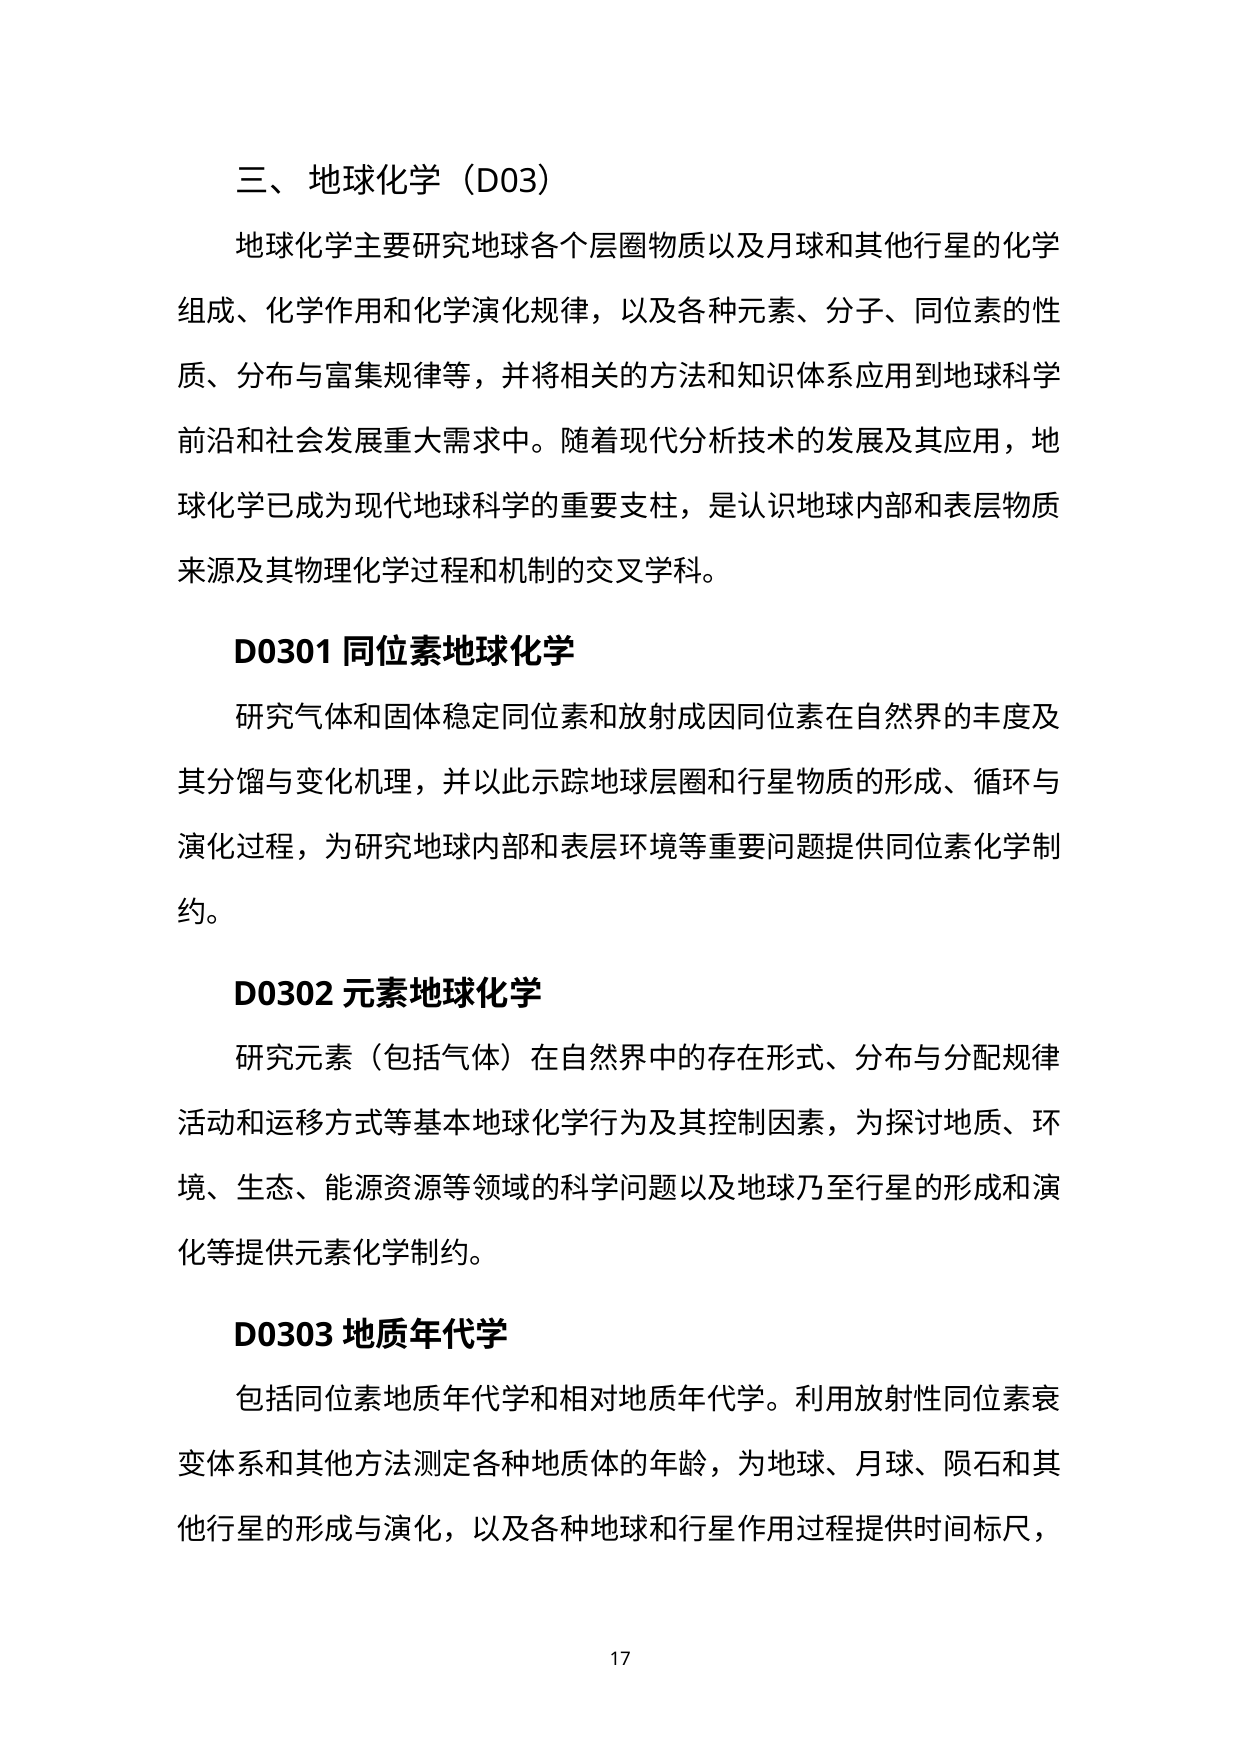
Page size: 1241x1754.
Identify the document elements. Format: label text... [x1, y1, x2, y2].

list 地球化学（D03） [236, 146, 1063, 211]
text D0301 同位素地球化学 [233, 617, 1063, 682]
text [177, 1364, 1063, 1559]
text 研究元素（包括气体）在自然界中的存在形式、分布与分配规律、活动和运移方式等基本地球化学行为及其控制因素，为探讨地质、环境、生态、能源资源等领域的科学问题以及地球乃至行星的形成和演化等提供元素化学制约。 [177, 1023, 1063, 1283]
text 研究气体和固体稳定同位素和放射成因同位素在自然界的丰度及其分馏与变化机理，并以此示踪地球层圈和行星物质的形成、循环与演化过程，为研究地球内部和表层环境等重要问题提供同位素化学制约。 [177, 682, 1063, 942]
text D0303 地质年代学 [233, 1299, 1063, 1364]
text 地球化学主要研究地球各个层圈物质以及月球和其他行星的化学组成、化学作用和化学演化规律，以及各种元素、分子、同位素的性质、分布与富集规律等，并将相关的方法和知识体系应用到地球科学前沿和社会发展重大需求中。随着现代分析技术的发展及其应用，地球化学已成为现代地球科学的重要支柱，是认识地球内部和表层物质来源及其物理化学过程和机制的交叉学科。 [177, 211, 1063, 601]
text D0302 元素地球化学 [233, 958, 1063, 1023]
